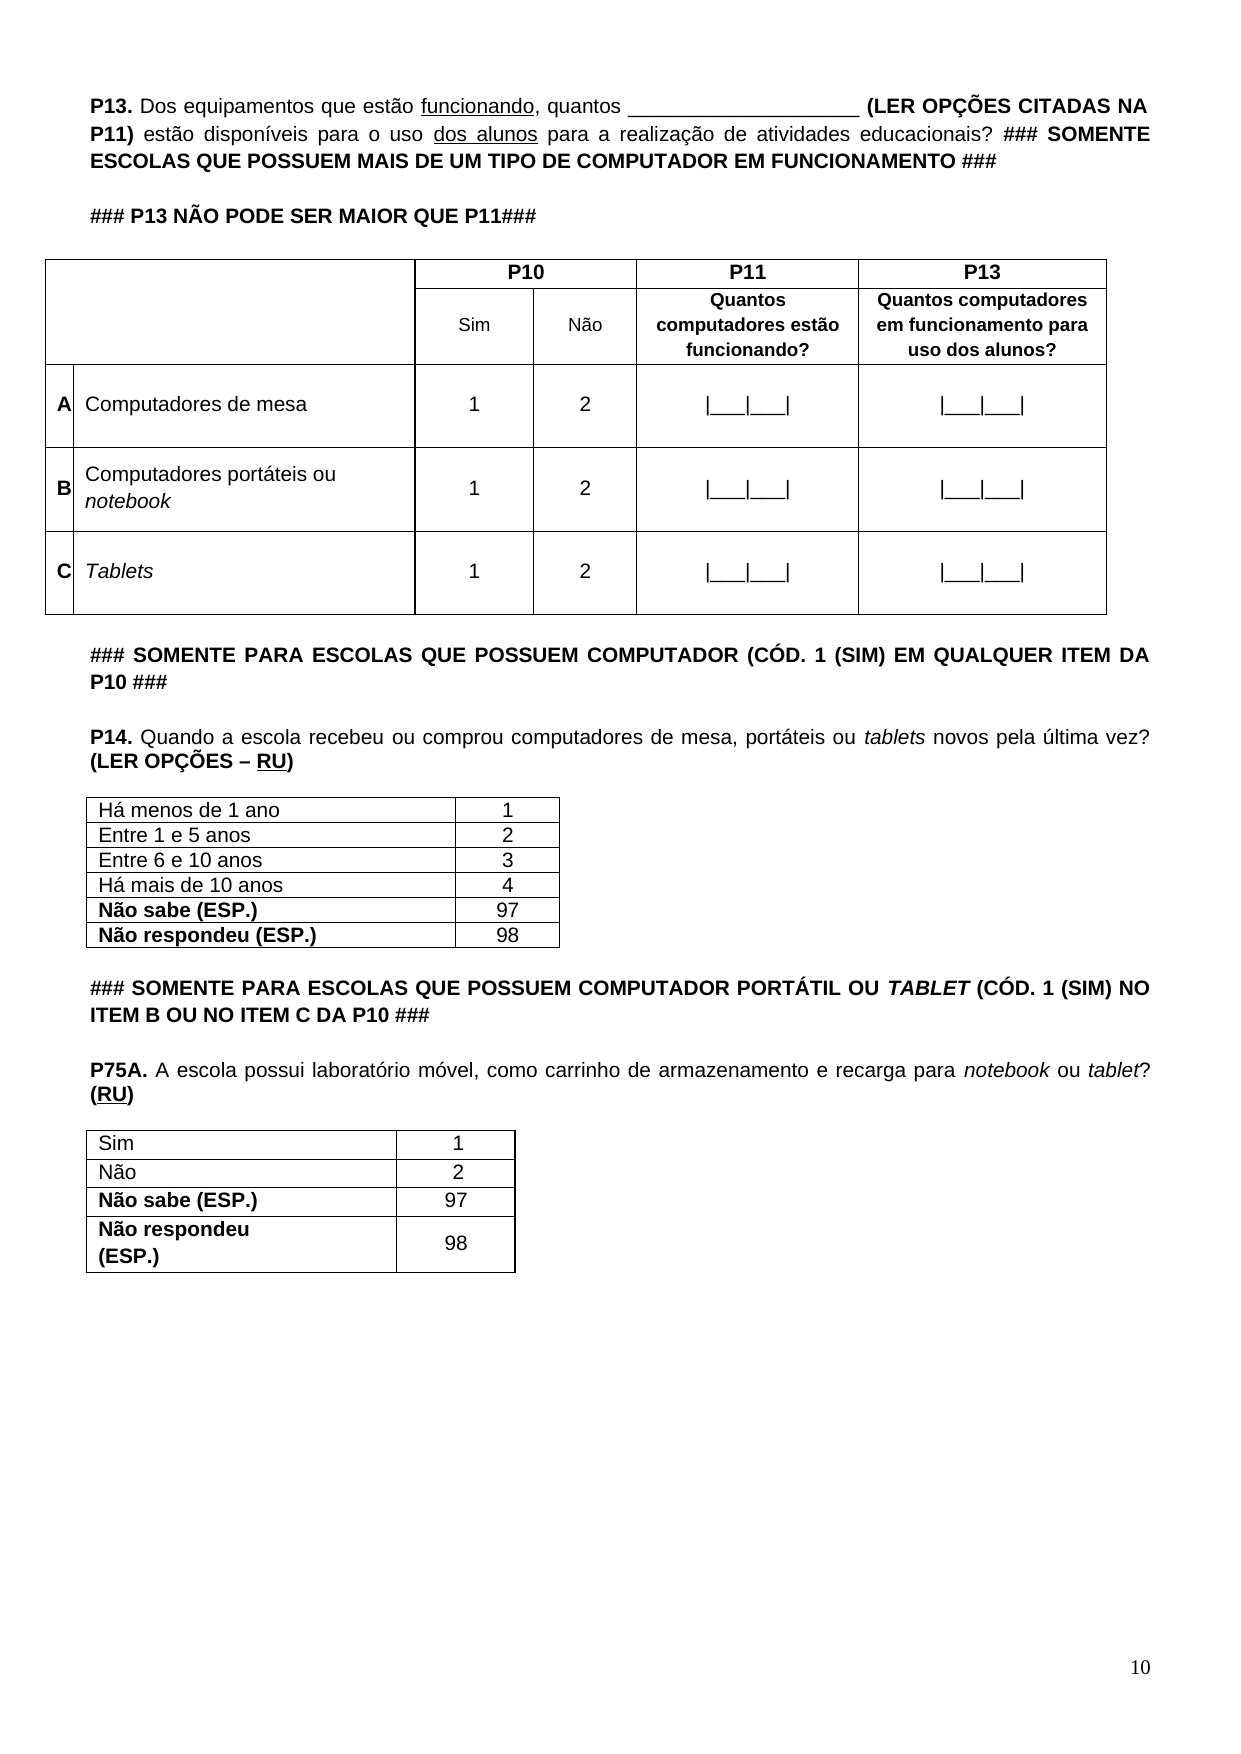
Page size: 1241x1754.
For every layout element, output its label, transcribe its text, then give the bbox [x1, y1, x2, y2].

table_cell 98 [456, 923, 559, 947]
table_header 1 [397, 1131, 514, 1158]
table_header Sim [87, 1131, 396, 1158]
table_header P10 [416, 260, 636, 288]
table_cell |___|___| [859, 365, 1106, 447]
table_cell |___|___| [637, 448, 858, 531]
table_cell Há mais de 10 anos [87, 873, 455, 897]
table_cell 97 [456, 898, 559, 922]
table_cell |___|___| [637, 532, 858, 614]
table_header [46, 260, 414, 363]
text P14. Quando a escola recebeu ou comprou computadores de mesa, portáteis ou tablets novos pela última vez? (LER OPÇÕES – RU) [90, 725, 1150, 773]
table_cell 2 [534, 532, 636, 614]
table_cell Não [87, 1160, 396, 1187]
table_cell C [46, 532, 73, 614]
table_cell Tablets [74, 532, 414, 614]
table_cell Computadores portáteis ou notebook [74, 448, 414, 531]
table_cell |___|___| [859, 448, 1106, 531]
table_cell Não respondeu (ESP.) [87, 1217, 396, 1272]
table_cell Não respondeu (ESP.) [87, 923, 455, 947]
table_cell Não sabe (ESP.) [87, 1188, 396, 1216]
table_cell B [46, 448, 73, 531]
table_header P11 [637, 260, 858, 288]
text P75A. A escola possui laboratório móvel, como carrinho de armazenamento e recarga para notebook ou tablet? (RU) [90, 1058, 1150, 1106]
table_cell Não [534, 289, 636, 363]
text ### SOMENTE PARA ESCOLAS QUE POSSUEM COMPUTADOR (CÓD. 1 (SIM) EM QUALQUER ITEM DA P10 ### [90, 643, 1150, 694]
table_header P13 [859, 260, 1106, 288]
text ### P13 NÃO PODE SER MAIOR QUE P11### [90, 204, 1150, 228]
table_cell A [46, 365, 73, 447]
table_cell |___|___| [637, 365, 858, 447]
table_cell Quantos computadores em funcionamento para uso dos alunos? [859, 289, 1106, 363]
table_cell Entre 1 e 5 anos [87, 823, 455, 847]
text ### SOMENTE PARA ESCOLAS QUE POSSUEM COMPUTADOR PORTÁTIL OU TABLET (CÓD. 1 (SIM) NO ITEM B OU NO ITEM C DA P10 ### [90, 976, 1150, 1027]
table_cell Quantos computadores estão funcionando? [637, 289, 858, 363]
table_cell 1 [416, 532, 533, 614]
table_cell Computadores de mesa [74, 365, 414, 447]
table_cell 2 [456, 823, 559, 847]
table_cell 3 [456, 848, 559, 872]
table_header 1 [456, 798, 559, 822]
table_cell 1 [416, 365, 533, 447]
table_cell Não sabe (ESP.) [87, 898, 455, 922]
table_cell Sim [416, 289, 533, 363]
table_cell 97 [397, 1188, 514, 1216]
table_cell 4 [456, 873, 559, 897]
table_cell 98 [397, 1217, 514, 1272]
table_cell Entre 6 e 10 anos [87, 848, 455, 872]
text P13. Dos equipamentos que estão funcionando, quantos ____________________ (LER OPÇÕES CITADAS NA P11) estão disponíveis para o uso dos alunos para a realização de atividades educacionais? ### SOMENTE ESCOLAS QUE POSSUEM MAIS DE UM TIPO DE COMPUTADOR EM FUNCIONAMENTO ### [90, 94, 1150, 173]
table_header Há menos de 1 ano [87, 798, 455, 822]
table_cell 2 [397, 1160, 514, 1187]
table_cell 2 [534, 365, 636, 447]
table_cell 1 [416, 448, 533, 531]
table_cell 2 [534, 448, 636, 531]
table_cell |___|___| [859, 532, 1106, 614]
